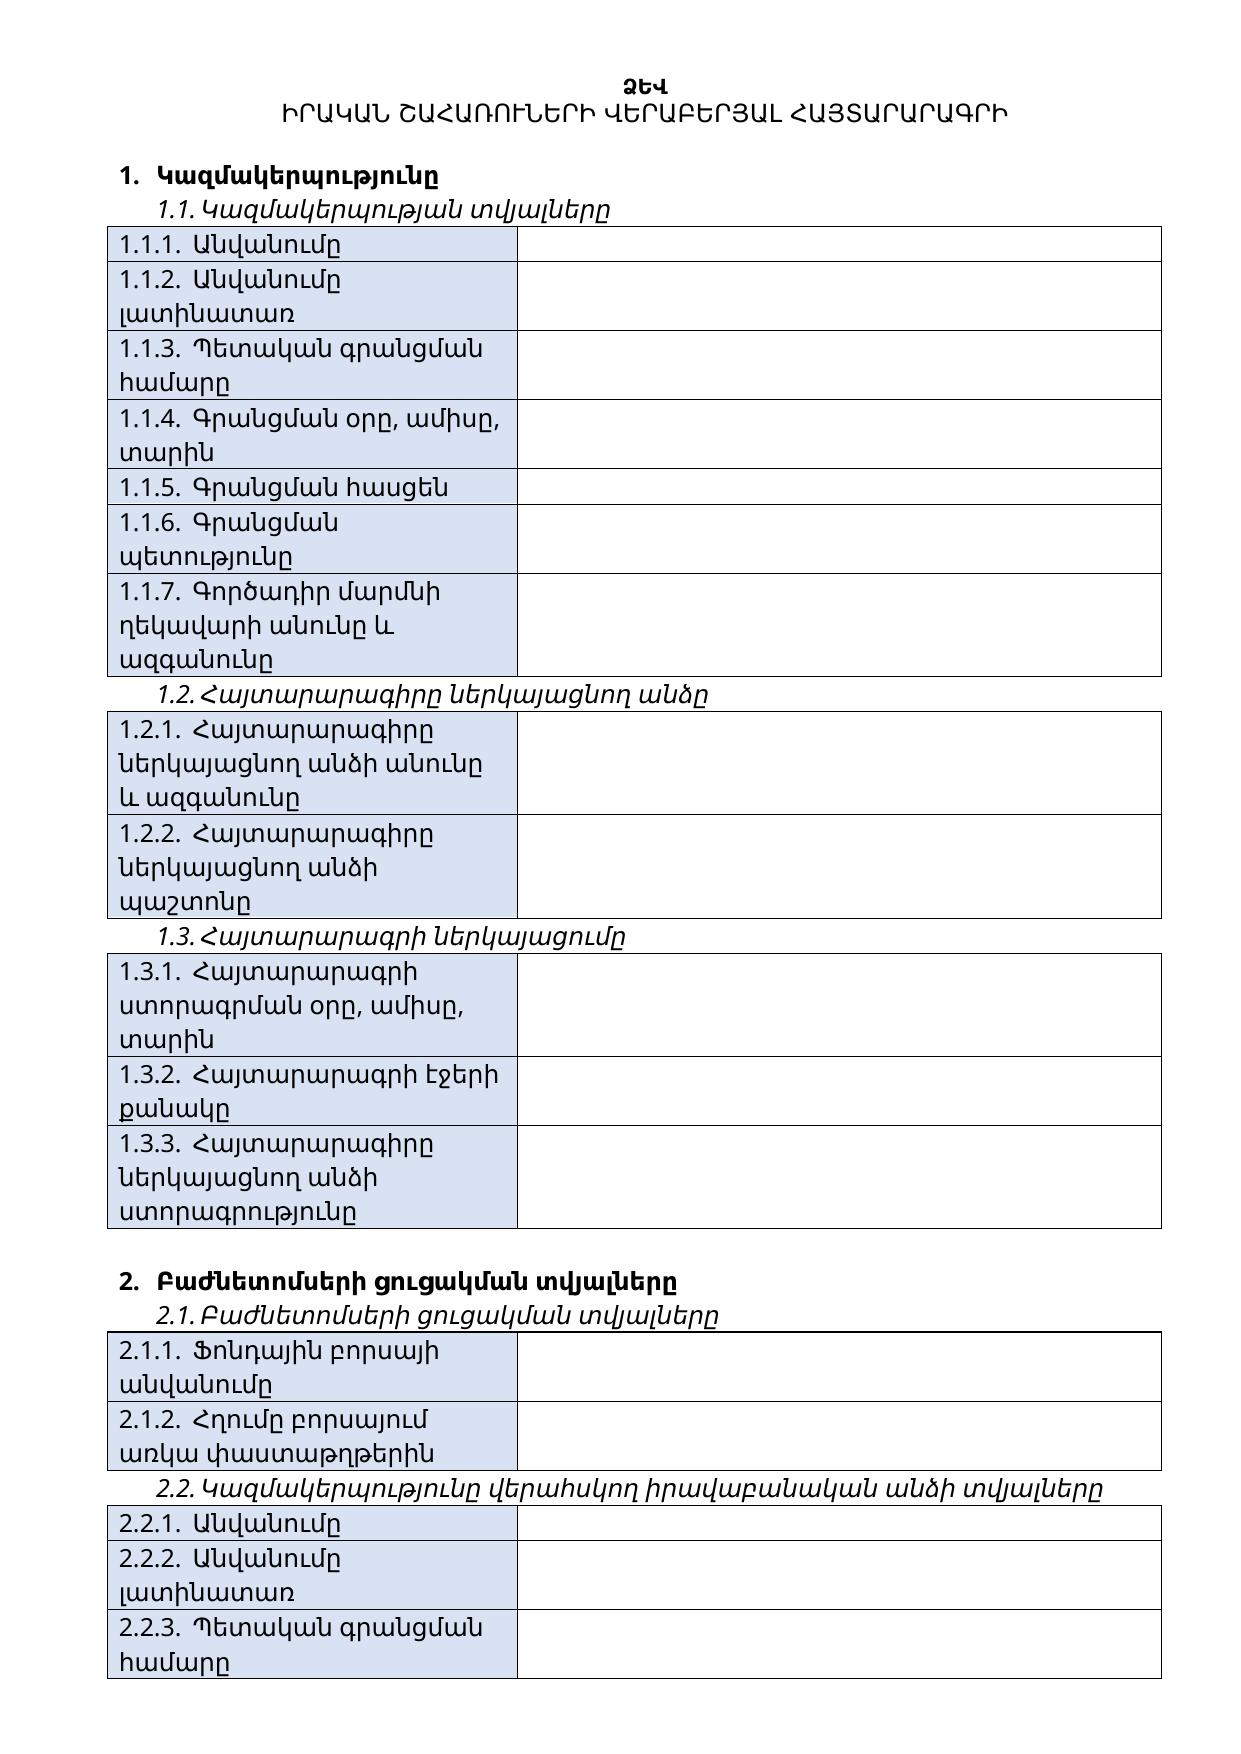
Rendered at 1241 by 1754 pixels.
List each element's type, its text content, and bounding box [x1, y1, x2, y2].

list Բաժնետոմսերի ցուցակման տվյալները [118, 1263, 1171, 1297]
table_cell [518, 1541, 1161, 1609]
table_header Անվանումը [108, 1506, 517, 1540]
table_cell [518, 1057, 1161, 1125]
table_header Անվանումը [108, 227, 517, 261]
table_cell [518, 1610, 1161, 1678]
table_header [518, 1506, 1161, 1540]
table_cell [518, 574, 1161, 676]
table_cell [518, 469, 1161, 503]
table_cell [518, 262, 1161, 330]
table_header Հայտարարագիրը ներկայացնող անձի անունը և ազգանունը [108, 712, 517, 814]
table_cell Անվանումը լատինատառ [108, 262, 517, 330]
table_cell [518, 505, 1161, 573]
table_cell [518, 1402, 1161, 1470]
table_cell Գրանցման օրը, ամիսը, տարին [108, 400, 517, 468]
table_header [518, 1333, 1161, 1401]
table_cell Հղումը բորսայում առկա փաստաթղթերին [108, 1402, 517, 1470]
text ՁԵՎ [118, 75, 1171, 99]
table_cell [518, 815, 1161, 917]
list Կազմակերպության տվյալները [156, 192, 1171, 226]
table_header Հայտարարագրի ստորագրման օրը, ամիսը, տարին [108, 954, 517, 1056]
text ԻՐԱԿԱՆ ՇԱՀԱՌՈՒՆԵՐԻ ՎԵՐԱԲԵՐՅԱԼ ՀԱՅՏԱՐԱՐԱԳՐԻ [118, 99, 1171, 128]
table_header Ֆոնդային բորսայի անվանումը [108, 1333, 517, 1401]
table_cell [518, 400, 1161, 468]
table_cell [518, 1126, 1161, 1228]
table_cell Պետական գրանցման համարը [108, 1610, 517, 1678]
table_header [518, 227, 1161, 261]
list Կազմակերպությունը [118, 158, 1171, 192]
table_cell Գրանցման պետությունը [108, 505, 517, 573]
table_cell Հայտարարագրի էջերի քանակը [108, 1057, 517, 1125]
table_header [518, 712, 1161, 814]
list Բաժնետոմսերի ցուցակման տվյալները [156, 1297, 1171, 1331]
table_cell Գրանցման հասցեն [108, 469, 517, 503]
table_cell Հայտարարագիրը ներկայացնող անձի ստորագրությունը [108, 1126, 517, 1228]
list Կազմակերպությունը վերահսկող իրավաբանական անձի տվյալները [156, 1471, 1171, 1505]
table_cell Հայտարարագիրը ներկայացնող անձի պաշտոնը [108, 815, 517, 917]
list Հայտարարագրի ներկայացումը [156, 918, 1171, 952]
list Հայտարարագիրը ներկայացնող անձը [156, 677, 1171, 711]
table_cell Անվանումը լատինատառ [108, 1541, 517, 1609]
table_header [518, 954, 1161, 1056]
table_cell [518, 331, 1161, 399]
table_cell Գործադիր մարմնի ղեկավարի անունը և ազգանունը [108, 574, 517, 676]
table_cell Պետական գրանցման համարը [108, 331, 517, 399]
